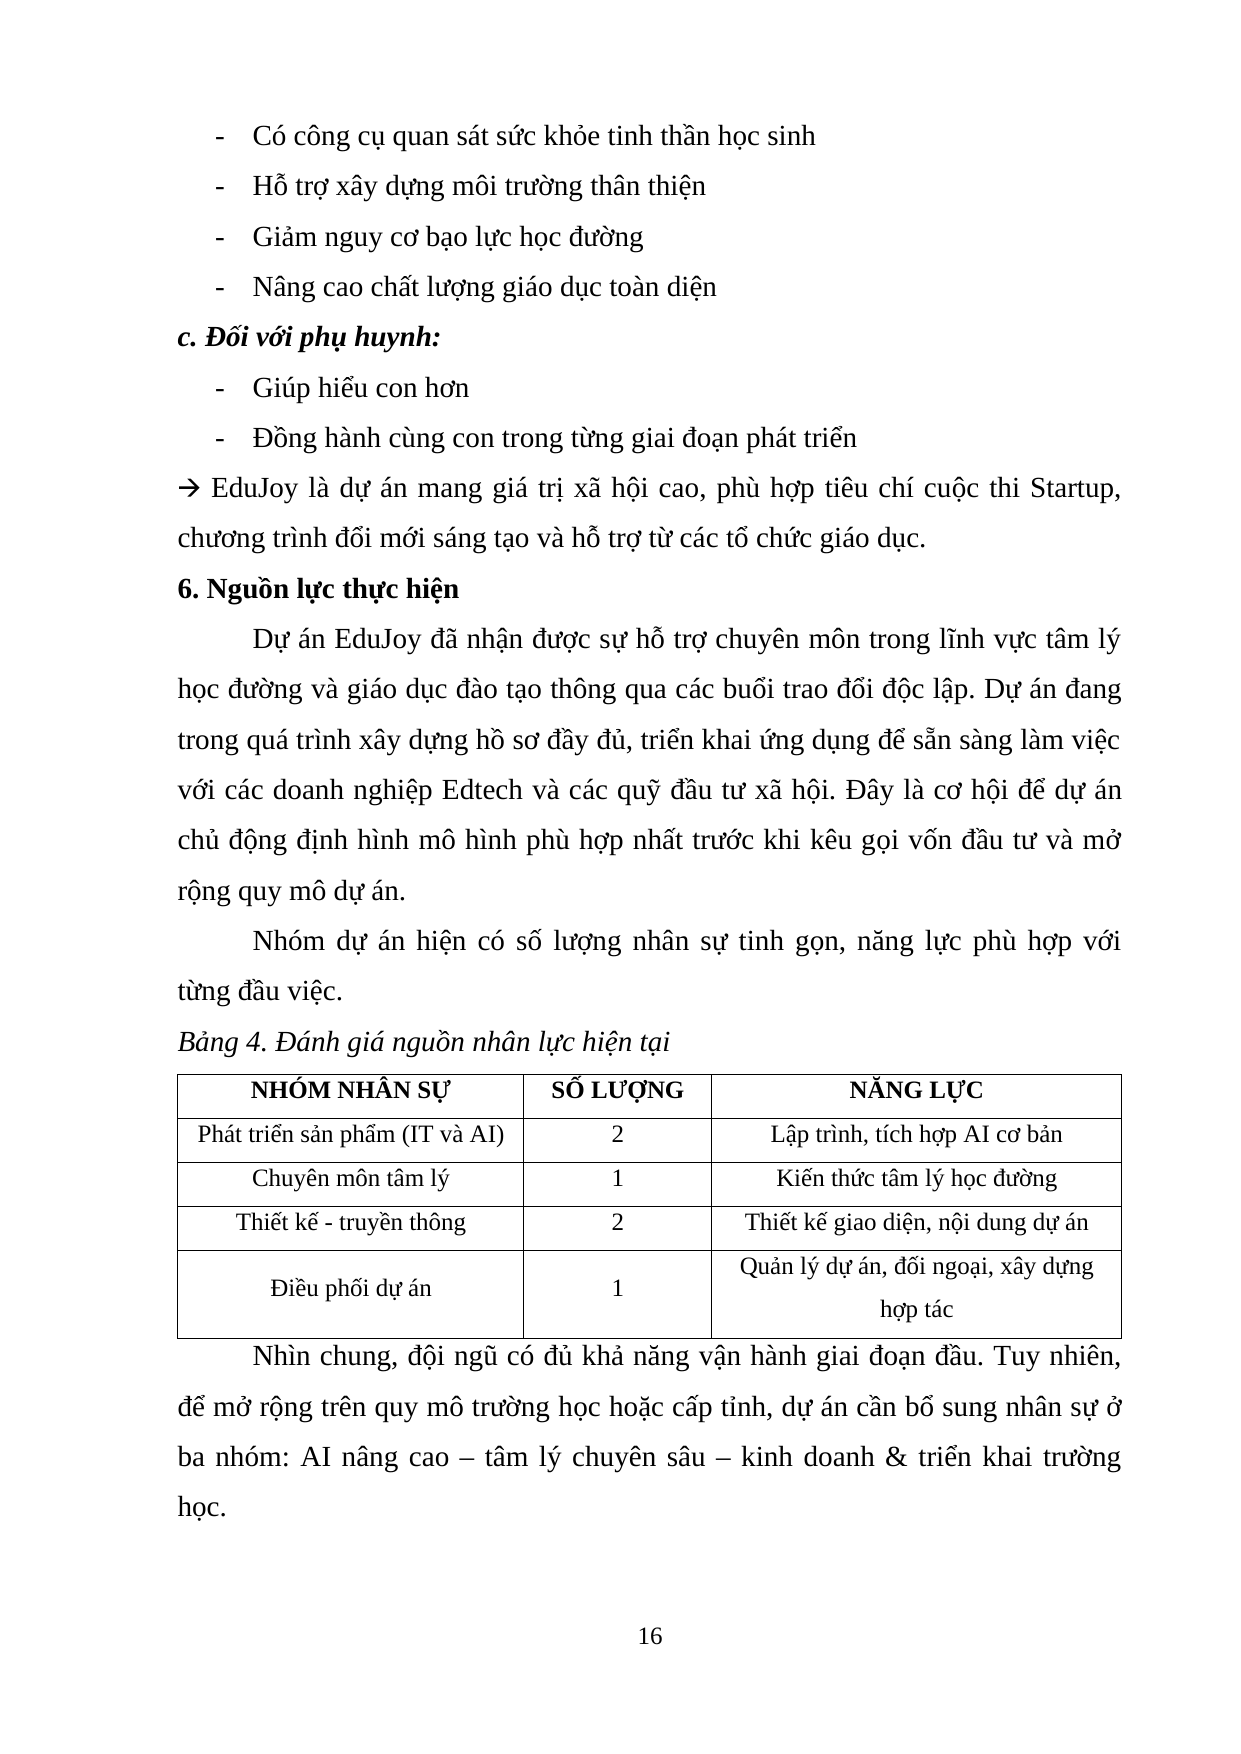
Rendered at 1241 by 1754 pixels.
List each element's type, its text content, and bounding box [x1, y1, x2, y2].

table_cell Thiết kế giao diện, nội dung dự án [712, 1207, 1121, 1250]
table_header NĂNG LỰC [712, 1075, 1121, 1118]
text 6. Nguồn lực thực hiện [177, 571, 1122, 604]
list Đồng hành cùng con trong từng giai đoạn phát triển [215, 420, 1122, 453]
text Nhìn chung, đội ngũ có đủ khả năng vận hành giai đoạn đầu. Tuy nhiên, để mở rộng trên quy mô trường học hoặc cấp tỉnh, dự án cần bổ sung nhân sự ở ba nhóm: AI nâng cao – tâm lý chuyên sâu – kinh doanh & triển khai trường học. [177, 1339, 1122, 1523]
list Có công cụ quan sát sức khỏe tinh thần học sinh [215, 118, 1122, 152]
table_cell 1 [524, 1163, 711, 1206]
list Nâng cao chất lượng giáo dục toàn diện [215, 269, 1122, 303]
text Dự án EduJoy đã nhận được sự hỗ trợ chuyên môn trong lĩnh vực tâm lý học đường và giáo dục đào tạo thông qua các buổi trao đổi độc lập. Dự án đang trong quá trình xây dựng hồ sơ đầy đủ, triển khai ứng dụng để sẵn sàng làm việc với các doanh nghiệp Edtech và các quỹ đầu tư xã hội. Đây là cơ hội để dự án chủ động định hình mô hình phù hợp nhất trước khi kêu gọi vốn đầu tư và mở rộng quy mô dự án. [177, 621, 1122, 906]
text Nhóm dự án hiện có số lượng nhân sự tinh gọn, năng lực phù hợp với từng đầu việc. [177, 923, 1122, 1007]
text Bảng 4. Đánh giá nguồn nhân lực hiện tại [177, 1024, 1122, 1057]
table_cell Chuyên môn tâm lý [178, 1163, 523, 1206]
table_cell Kiến thức tâm lý học đường [712, 1163, 1121, 1206]
table_cell 1 [524, 1251, 711, 1337]
table_cell Thiết kế - truyền thông [178, 1207, 523, 1250]
list Hỗ trợ xây dựng môi trường thân thiện [215, 168, 1122, 202]
list Giảm nguy cơ bạo lực học đường [215, 219, 1122, 252]
table_cell Quản lý dự án, đối ngoại, xây dựng hợp tác [712, 1251, 1121, 1337]
table_header SỐ LƯỢNG [524, 1075, 711, 1118]
table_cell Phát triển sản phẩm (IT và AI) [178, 1119, 523, 1162]
text c. Đối với phụ huynh: [177, 319, 1122, 353]
table_cell 2 [524, 1119, 711, 1162]
table_cell Lập trình, tích hợp AI cơ bản [712, 1119, 1121, 1162]
table_header NHÓM NHÂN SỰ [178, 1075, 523, 1118]
text 🡪 EduJoy là dự án mang giá trị xã hội cao, phù hợp tiêu chí cuộc thi Startup, chương trình đổi mới sáng tạo và hỗ trợ từ các tổ chức giáo dục. [177, 470, 1122, 554]
table_cell Điều phối dự án [178, 1251, 523, 1337]
table_cell 2 [524, 1207, 711, 1250]
list Giúp hiểu con hơn [215, 370, 1122, 403]
